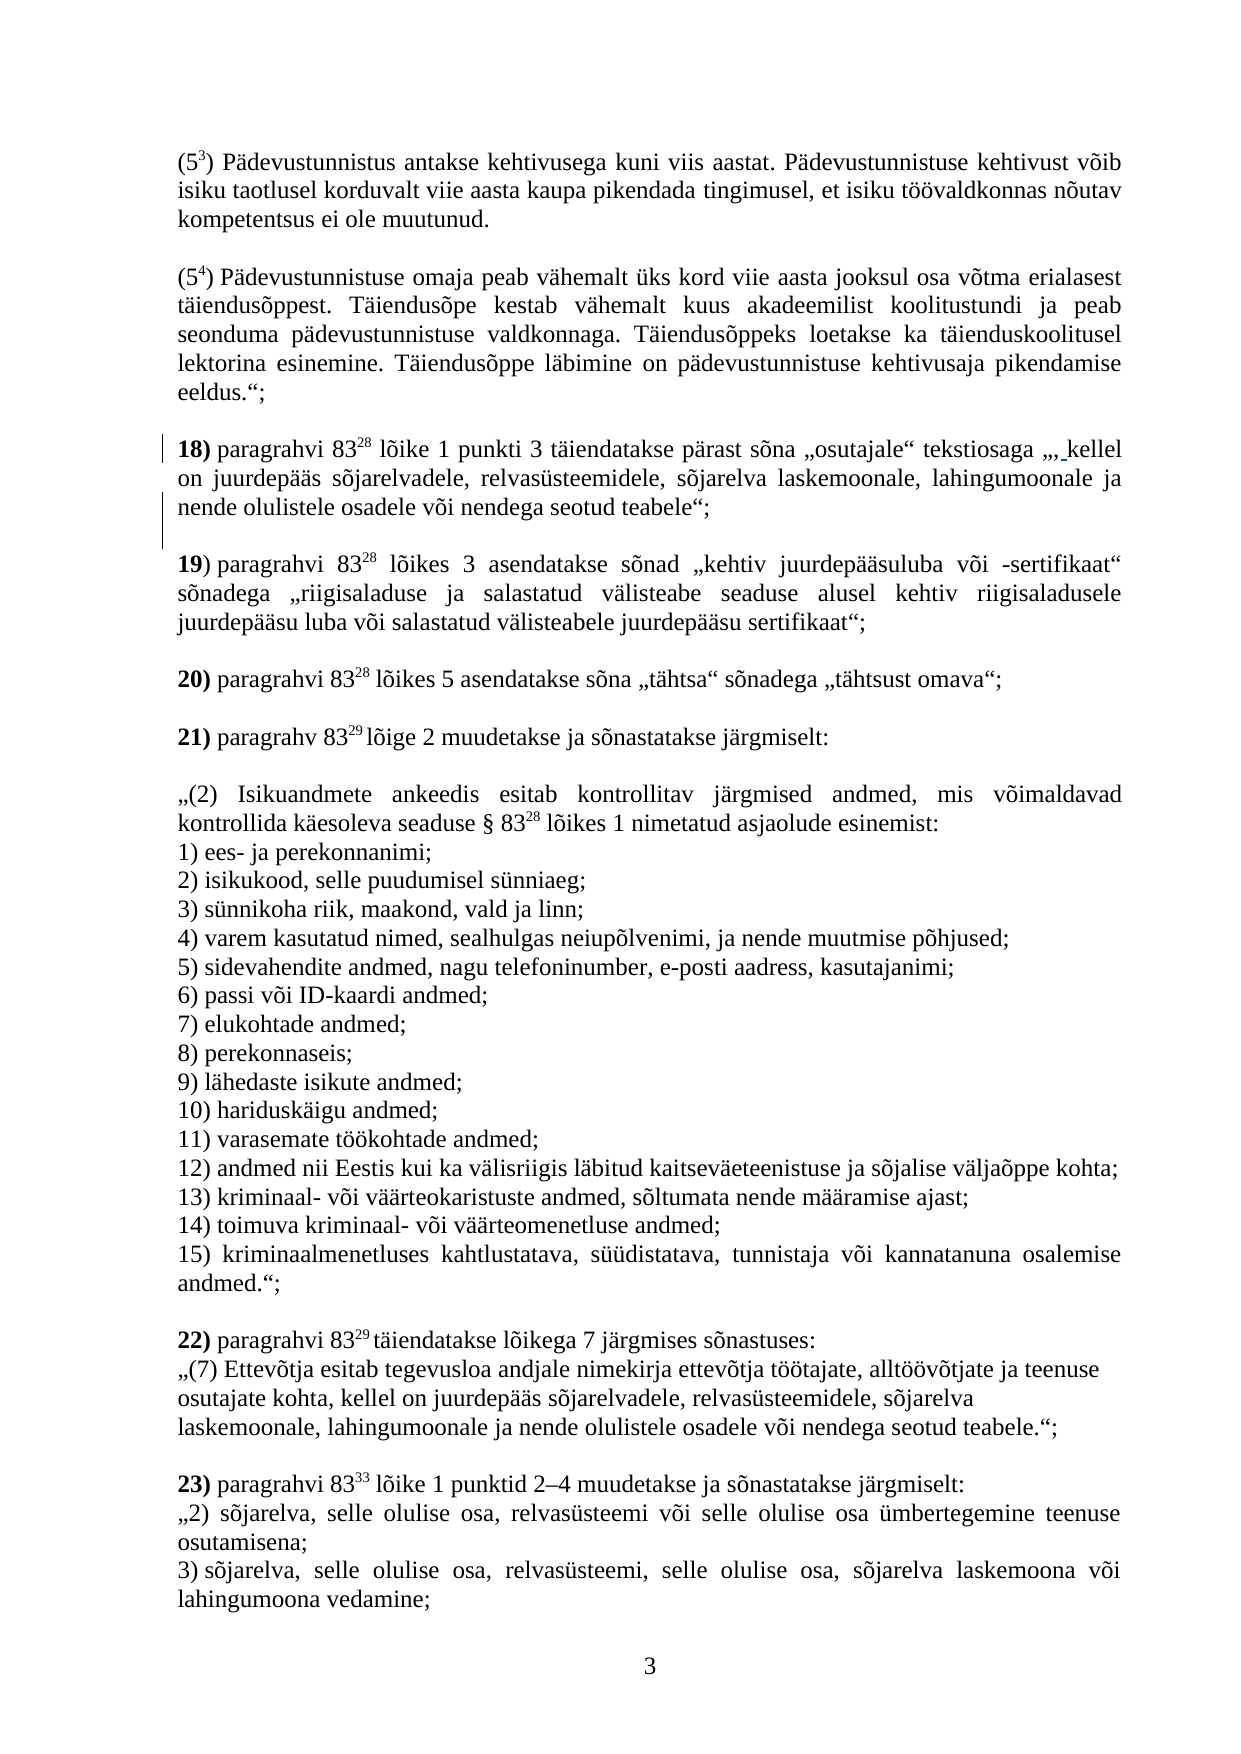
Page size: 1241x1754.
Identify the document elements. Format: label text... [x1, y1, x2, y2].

text 7) elukohtade andmed; [177, 1009, 1122, 1038]
text 18) paragrahvi 8328 lõike 1 punkti 3 täiendatakse pärast sõna „osutajale“ tekstiosaga „,kellel on juurdepääs sõjarelvadele, relvasüsteemidele, sõjarelva laskemoonale, lahingumoonale ja nende olulistele osadele või nendega seotud teabele“; [177, 434, 1122, 521]
text (53) Pädevustunnistus antakse kehtivusega kuni viis aastat. Pädevustunnistuse kehtivust võib isiku taotlusel korduvalt viie aasta kaupa pikendada tingimusel, et isiku töövaldkonnas nõutav kompetentsus ei ole muutunud. [177, 147, 1122, 233]
text 1) ees- ja perekonnanimi; [177, 837, 1122, 866]
text „2) sõjarelva, selle olulise osa, relvasüsteemi või selle olulise osa ümbertegemine teenuse osutamisena; [177, 1498, 1122, 1556]
text 12) andmed nii Eestis kui ka välisriigis läbitud kaitseväeteenistuse ja sõjalise väljaõppe kohta; [177, 1153, 1122, 1182]
text 22) paragrahvi 8329 täiendatakse lõikega 7 järgmises sõnastuses: [177, 1326, 1122, 1354]
text 15) kriminaalmenetluses kahtlustatava, süüdistatava, tunnistaja või kannatanuna osalemise andmed.“; [177, 1239, 1122, 1297]
text 21) paragrahv 8329 lõige 2 muudetakse ja sõnastatakse järgmiselt: [177, 722, 1122, 751]
text 13) kriminaal- või väärteokaristuste andmed, sõltumata nende määramise ajast; [177, 1182, 1122, 1211]
text 9) lähedaste isikute andmed; [177, 1067, 1122, 1096]
text 2) isikukood, selle puudumisel sünniaeg; [177, 866, 1122, 894]
text 10) hariduskäigu andmed; [177, 1096, 1122, 1124]
text 8) perekonnaseis; [177, 1038, 1122, 1067]
text „(7) Ettevõtja esitab tegevusloa andjale nimekirja ettevõtja töötajate, alltöövõtjate ja teenuse osutajate kohta, kellel on juurdepääs sõjarelvadele, relvasüsteemidele, sõjarelva laskemoonale, lahingumoonale ja nende olulistele osadele või nendega seotud teabele.“; [177, 1354, 1122, 1441]
text (54) Pädevustunnistuse omaja peab vähemalt üks kord viie aasta jooksul osa võtma erialasest täiendusõppest. Täiendusõpe kestab vähemalt kuus akadeemilist koolitustundi ja peab seonduma pädevustunnistuse valdkonnaga. Täiendusõppeks loetakse ka täienduskoolitusel lektorina esinemine. Täiendusõppe läbimine on pädevustunnistuse kehtivusaja pikendamise eeldus.“; [177, 262, 1122, 406]
text 20) paragrahvi 8328 lõikes 5 asendatakse sõna „tähtsa“ sõnadega „tähtsust omava“; [177, 664, 1122, 693]
text 19) paragrahvi 8328 lõikes 3 asendatakse sõnad „kehtiv juurdepääsuluba või -sertifikaat“ sõnadega „riigisaladuse ja salastatud välisteabe seaduse alusel kehtiv riigisaladusele juurdepääsu luba või salastatud välisteabele juurdepääsu sertifikaat“; [177, 549, 1122, 636]
text 4) varem kasutatud nimed, sealhulgas neiupõlvenimi, ja nende muutmise põhjused; [177, 923, 1122, 952]
text 3) sünnikoha riik, maakond, vald ja linn; [177, 894, 1122, 923]
text 5) sidevahendite andmed, nagu telefoninumber, e-posti aadress, kasutajanimi; [177, 952, 1122, 981]
text 3) sõjarelva, selle olulise osa, relvasüsteemi, selle olulise osa, sõjarelva laskemoona või lahingumoona vedamine; [177, 1556, 1122, 1613]
text 6) passi või ID-kaardi andmed; [177, 981, 1122, 1009]
text 23) paragrahvi 8333 lõike 1 punktid 2–4 muudetakse ja sõnastatakse järgmiselt: [177, 1469, 1122, 1498]
text 11) varasemate töökohtade andmed; [177, 1124, 1122, 1153]
text „(2) Isikuandmete ankeedis esitab kontrollitav järgmised andmed, mis võimaldavad kontrollida käesoleva seaduse § 8328 lõikes 1 nimetatud asjaolude esinemist: [177, 779, 1122, 837]
text 14) toimuva kriminaal- või väärteomenetluse andmed; [177, 1211, 1122, 1239]
